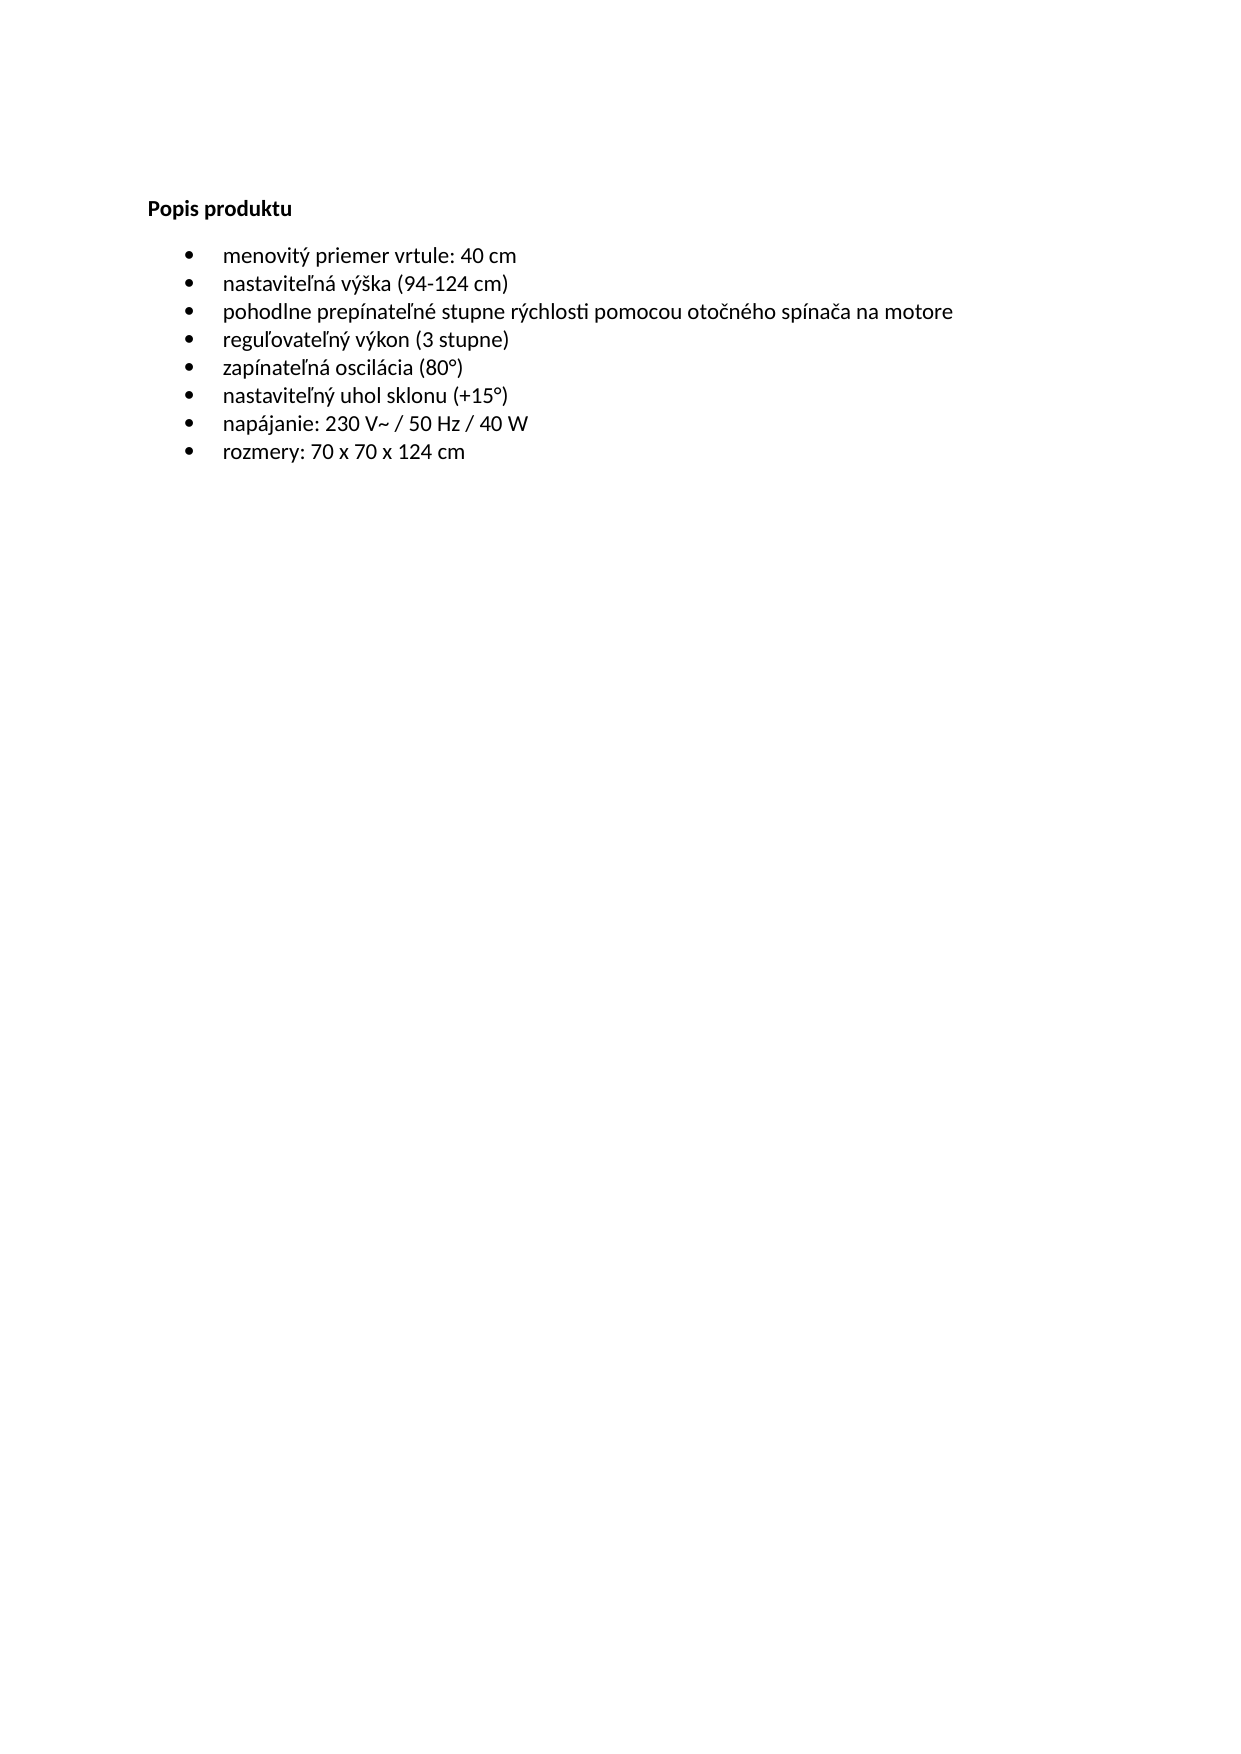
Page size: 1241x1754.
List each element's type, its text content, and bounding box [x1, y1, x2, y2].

list nastaviteľná výška (94-124 cm) [185, 269, 1093, 297]
list rozmery: 70 x 70 x 124 cm [185, 437, 1093, 466]
list menovitý priemer vrtule: 40 cm [185, 241, 1093, 269]
text Popis produktu [148, 194, 1093, 222]
list reguľovateľný výkon (3 stupne) [185, 325, 1093, 353]
list nastaviteľný uhol sklonu (+15°) [185, 381, 1093, 409]
list napájanie: 230 V~ / 50 Hz / 40 W [185, 409, 1093, 437]
list pohodlne prepínateľné stupne rýchlosti pomocou otočného spínača na motore [185, 297, 1093, 325]
list zapínateľná oscilácia (80°) [185, 353, 1093, 381]
